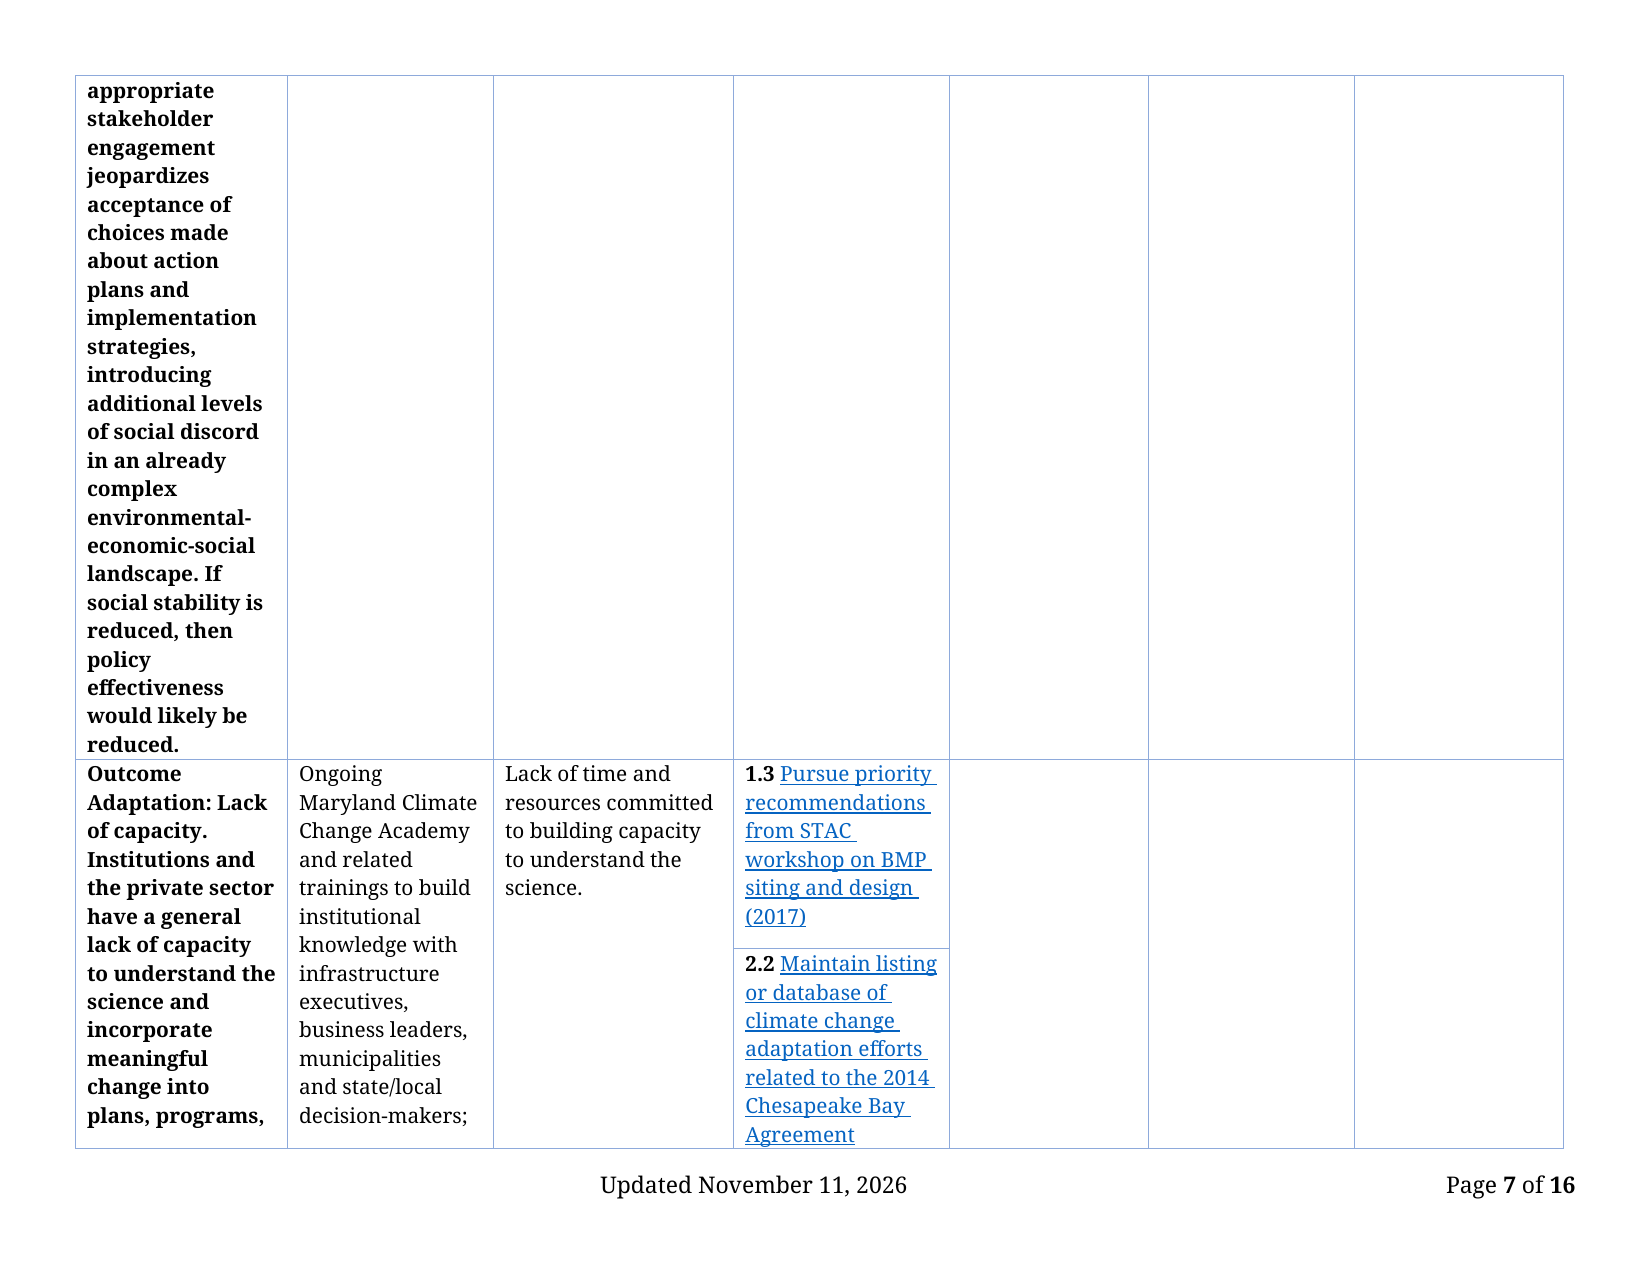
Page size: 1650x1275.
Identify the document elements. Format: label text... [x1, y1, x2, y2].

table_cell [1355, 76, 1563, 758]
table_cell Outcome Adaptation: Lack of capacity. Institutions and the private sector have a general lack of capacity to understand the science and incorporate meaningful change into plans, programs, processes or projects. Although building that capacity is paramount, it can be time consuming and costly, considering the resource constraints faced by governments and organizations. [76, 760, 287, 1148]
table_cell [950, 760, 1148, 1148]
table_cell Ongoing Maryland Climate Change Academy and related trainings to build institutional knowledge with infrastructure executives, business leaders, municipalities and state/local decision-makers; local city, state and university Sustainability Coordinators. [288, 760, 493, 1148]
table_cell [1355, 760, 1563, 1148]
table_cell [734, 76, 949, 758]
table_cell 1.3 Pursue priority recommendations from STAC workshop on BMP siting and design (2017) [734, 760, 949, 948]
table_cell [494, 76, 733, 758]
table_cell [1149, 760, 1354, 1148]
table_cell 2.2 Maintain listing or database of climate change adaptation efforts related to the 2014 Chesapeake Bay Agreement [734, 949, 949, 1148]
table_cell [288, 76, 493, 758]
table_cell [1149, 76, 1354, 758]
table_cell [950, 76, 1148, 758]
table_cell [76, 76, 287, 758]
table_cell Lack of time and resources committed to building capacity to understand the science. [494, 760, 733, 1148]
